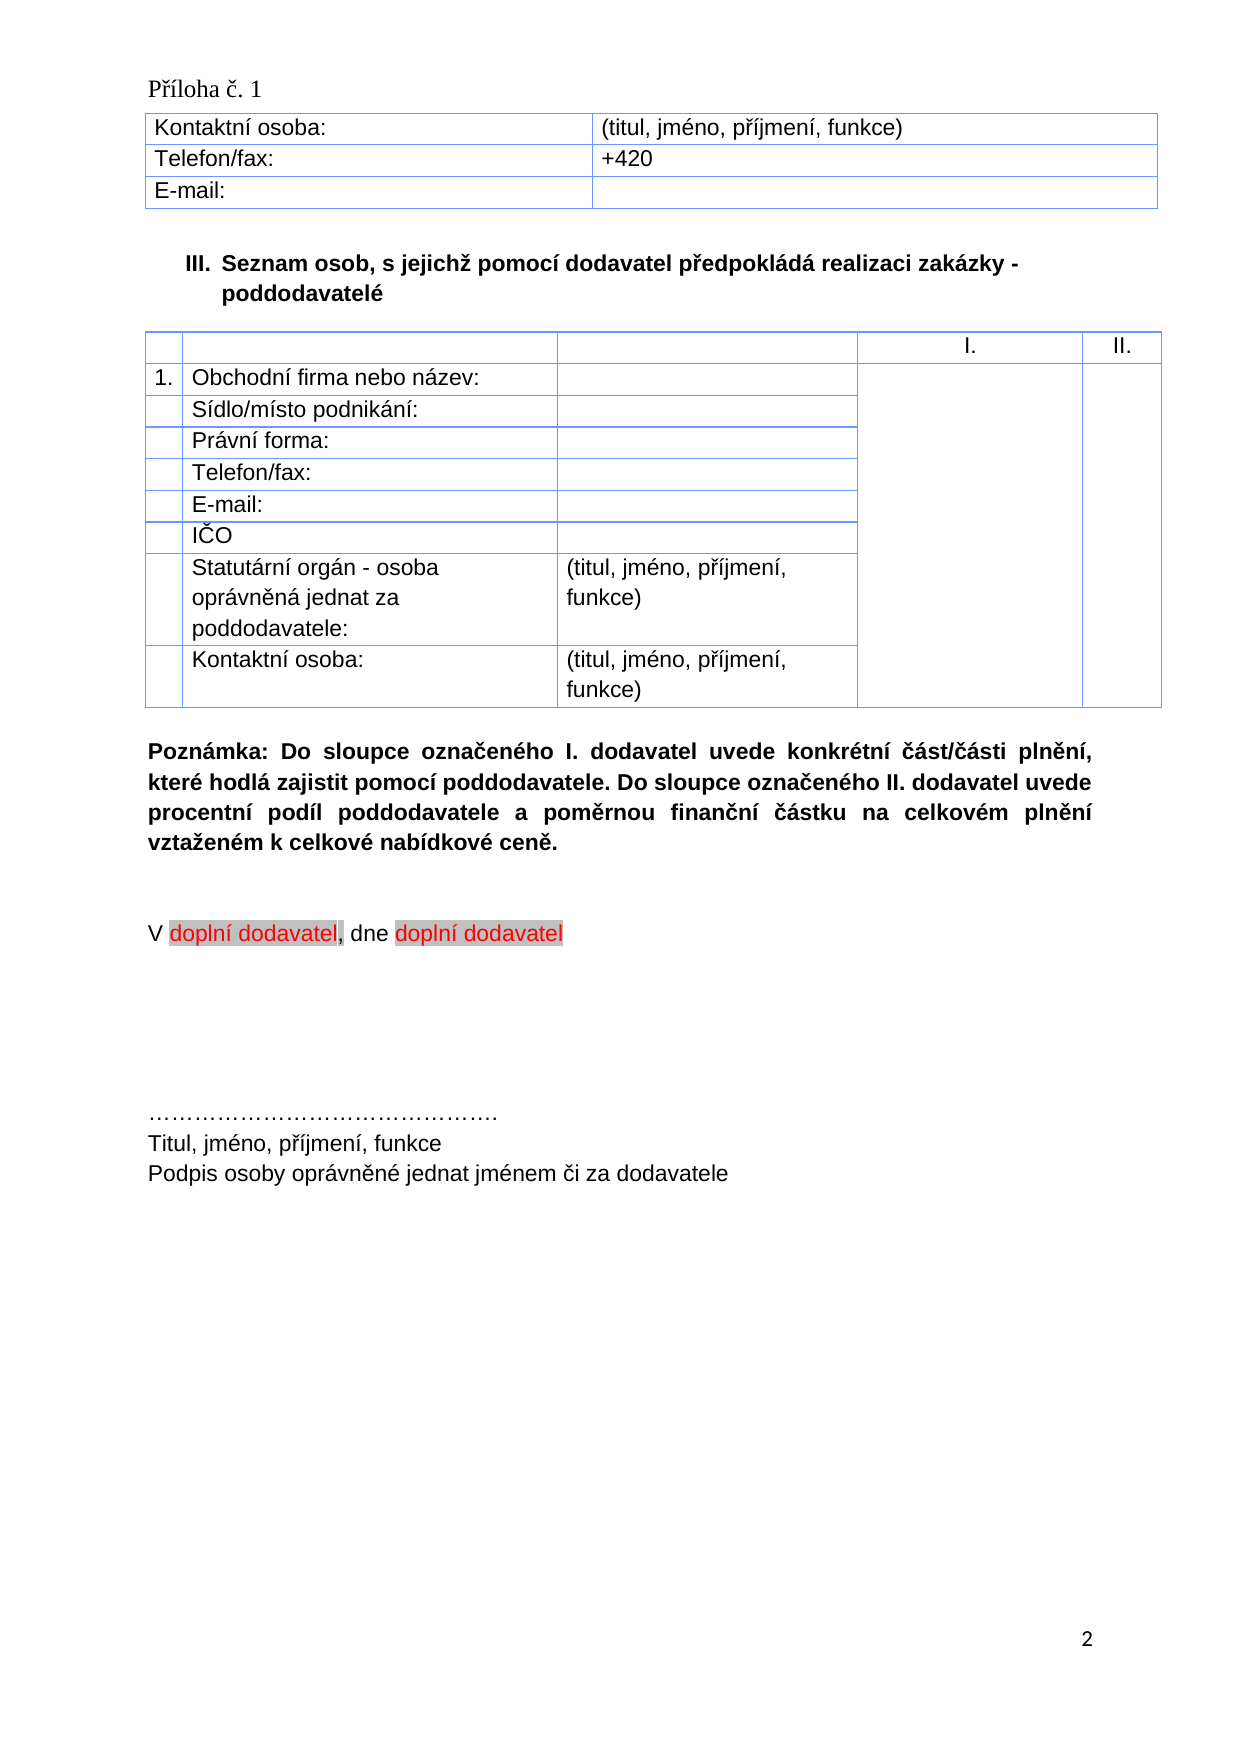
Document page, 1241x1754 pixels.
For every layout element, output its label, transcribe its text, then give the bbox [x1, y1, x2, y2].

text ………………………………………. Titul, jméno, příjmení, funkce [148, 1099, 1093, 1156]
table_cell Sídlo/místo podnikání: [183, 396, 557, 426]
table_cell [1083, 364, 1161, 707]
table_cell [593, 114, 1157, 144]
table_cell [558, 428, 857, 458]
table_cell [558, 459, 857, 490]
text Poznámka: Do sloupce označeného I. dodavatel uvede konkrétní část/části plnění, které hodlá zajistit pomocí poddodavatele. Do sloupce označeného II. dodavatel uvede procentní podíl poddodavatele a poměrnou finanční částku na celkovém plnění vztaženém k celkové nabídkové ceně. [148, 738, 1093, 855]
table_header II. [1083, 333, 1161, 363]
table_cell (titul, jméno, příjmení, funkce) [558, 554, 857, 645]
table_cell [146, 459, 182, 490]
table_cell Telefon/fax: [146, 145, 592, 176]
table_cell [146, 428, 182, 458]
table_cell Telefon/fax: [183, 459, 557, 490]
text Podpis osoby oprávněné jednat jménem či za dodavatele [148, 1160, 1093, 1186]
text V doplní dodavatel, dne doplní dodavatel [148, 919, 1093, 946]
table_cell [558, 396, 857, 426]
table_cell +420 [593, 145, 1157, 176]
table_cell [558, 491, 857, 521]
table_header [558, 333, 857, 363]
table_cell (titul, jméno, příjmení, funkce) [558, 646, 857, 707]
table_header [183, 333, 557, 363]
table_cell Statutární orgán - osoba oprávněná jednat za poddodavatele: [183, 554, 557, 645]
table_cell [858, 364, 1082, 707]
table_cell Právní forma: [183, 428, 557, 458]
table_cell [593, 177, 1157, 207]
table_cell E-mail: [183, 491, 557, 521]
table_cell 1. [146, 364, 182, 395]
table_cell [146, 523, 182, 553]
table_cell [558, 523, 857, 553]
table_cell [146, 646, 182, 707]
table_cell [146, 554, 182, 645]
table_cell E-mail: [146, 177, 592, 207]
table_cell [146, 396, 182, 426]
table_cell IČO [183, 523, 557, 553]
table_header I. [858, 333, 1082, 363]
table_cell Obchodní firma nebo název: [183, 364, 557, 395]
table_cell Kontaktní osoba: [146, 114, 592, 144]
table_cell [558, 364, 857, 395]
table_header [146, 333, 182, 363]
table_cell Kontaktní osoba: [183, 646, 557, 707]
list Seznam osob, s jejichž pomocí dodavatel předpokládá realizaci zakázky - poddodavatelé [185, 250, 1093, 307]
table_cell [146, 491, 182, 521]
